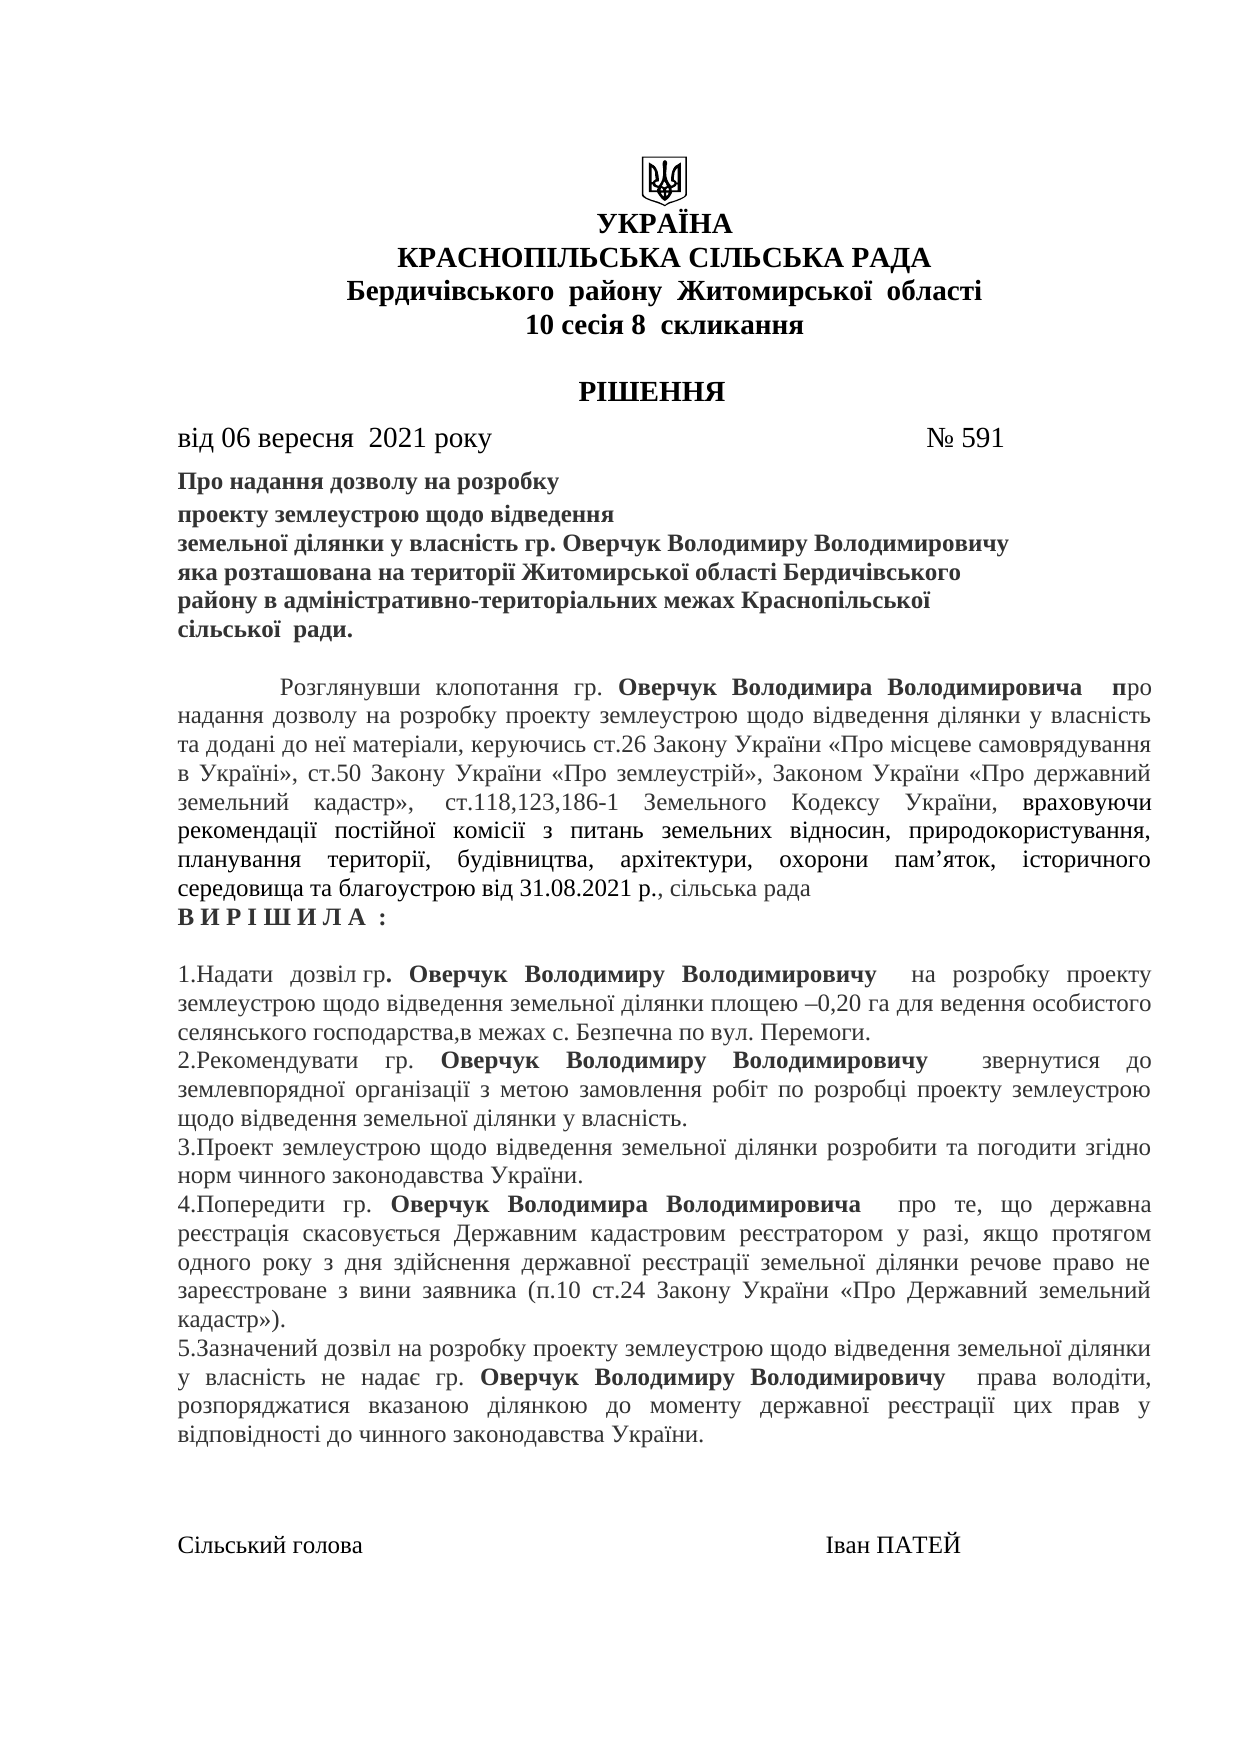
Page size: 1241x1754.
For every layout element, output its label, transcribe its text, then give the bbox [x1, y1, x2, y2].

text проекту землеустрою щодо відведення [177, 499, 1040, 528]
text Про надання дозволу на розробку [177, 466, 1152, 495]
text Розглянувши клопотання гр. Оверчук Володимира Володимировича про надання дозволу на розробку проекту землеустрою щодо відведення ділянки у власність та додані до неї матеріали, керуючись ст.26 Закону України «Про місцеве самоврядування в Україні», ст.50 Закону України «Про землеустрій», Законом України «Про державний земельний кадастр», ст.118,123,186-1 Земельного Кодексу України, враховуючи рекомендації постійної комісії з питань земельних відносин, природокористування, планування території, будівництва, архітектури, охорони пам’яток, історичного середовища та благоустрою від 31.08.2021 р., сільська рада [177, 672, 1152, 902]
text Бердичівського району Житомирської області [177, 273, 1152, 307]
text від 06 вересня 2021 року № 591 [177, 420, 1152, 454]
text В И Р І Ш И Л А : [177, 902, 1152, 930]
text 5.Зазначений дозвіл на розробку проекту землеустрою щодо відведення земельної ділянки у власність не надає гр. Оверчук Володимиру Володимировичу права володіти, розпоряджатися вказаною ділянкою до моменту державної реєстрації цих прав у відповідності до чинного законодавства України. [177, 1333, 1152, 1448]
text 10 сесія 8 скликання [177, 307, 1152, 341]
text РІШЕННЯ [177, 374, 1152, 408]
text Сільський голова Іван ПАТЕЙ [177, 1531, 1152, 1559]
text 1.Надати дозвіл гр. Оверчук Володимиру Володимировичу на розробку проекту землеустрою щодо відведення земельної ділянки площею –0,20 га для ведення особистого селянського господарства,в межах с. Безпечна по вул. Перемоги. [177, 959, 1152, 1045]
text земельної ділянки у власність гр. Оверчук Володимиру Володимировичу яка розташована на території Житомирської області Бердичівського району в адміністративно-територіальних межах Краснопільської сільської ради. [177, 528, 1040, 643]
text 4.Попередити гр. Оверчук Володимира Володимировича про те, що державна реєстрація скасовується Державним кадастровим реєстратором у разі, якщо протягом одного року з дня здійснення державної реєстрації земельної ділянки речове право не зареєстроване з вини заявника (п.10 ст.24 Закону України «Про Державний земельний кадастр»). [177, 1189, 1152, 1333]
text 2.Рекомендувати гр. Оверчук Володимиру Володимировичу звернутися до землевпорядної організації з метою замовлення робіт по розробці проекту землеустрою щодо відведення земельної ділянки у власність. [177, 1045, 1152, 1132]
text 3.Проект землеустрою щодо відведення земельної ділянки розробити та погодити згідно норм чинного законодавства України. [177, 1132, 1152, 1189]
text УКРАЇНА [177, 206, 1152, 240]
text КРАСНОПІЛЬСЬКА СІЛЬСЬКА РАДА [177, 240, 1152, 273]
